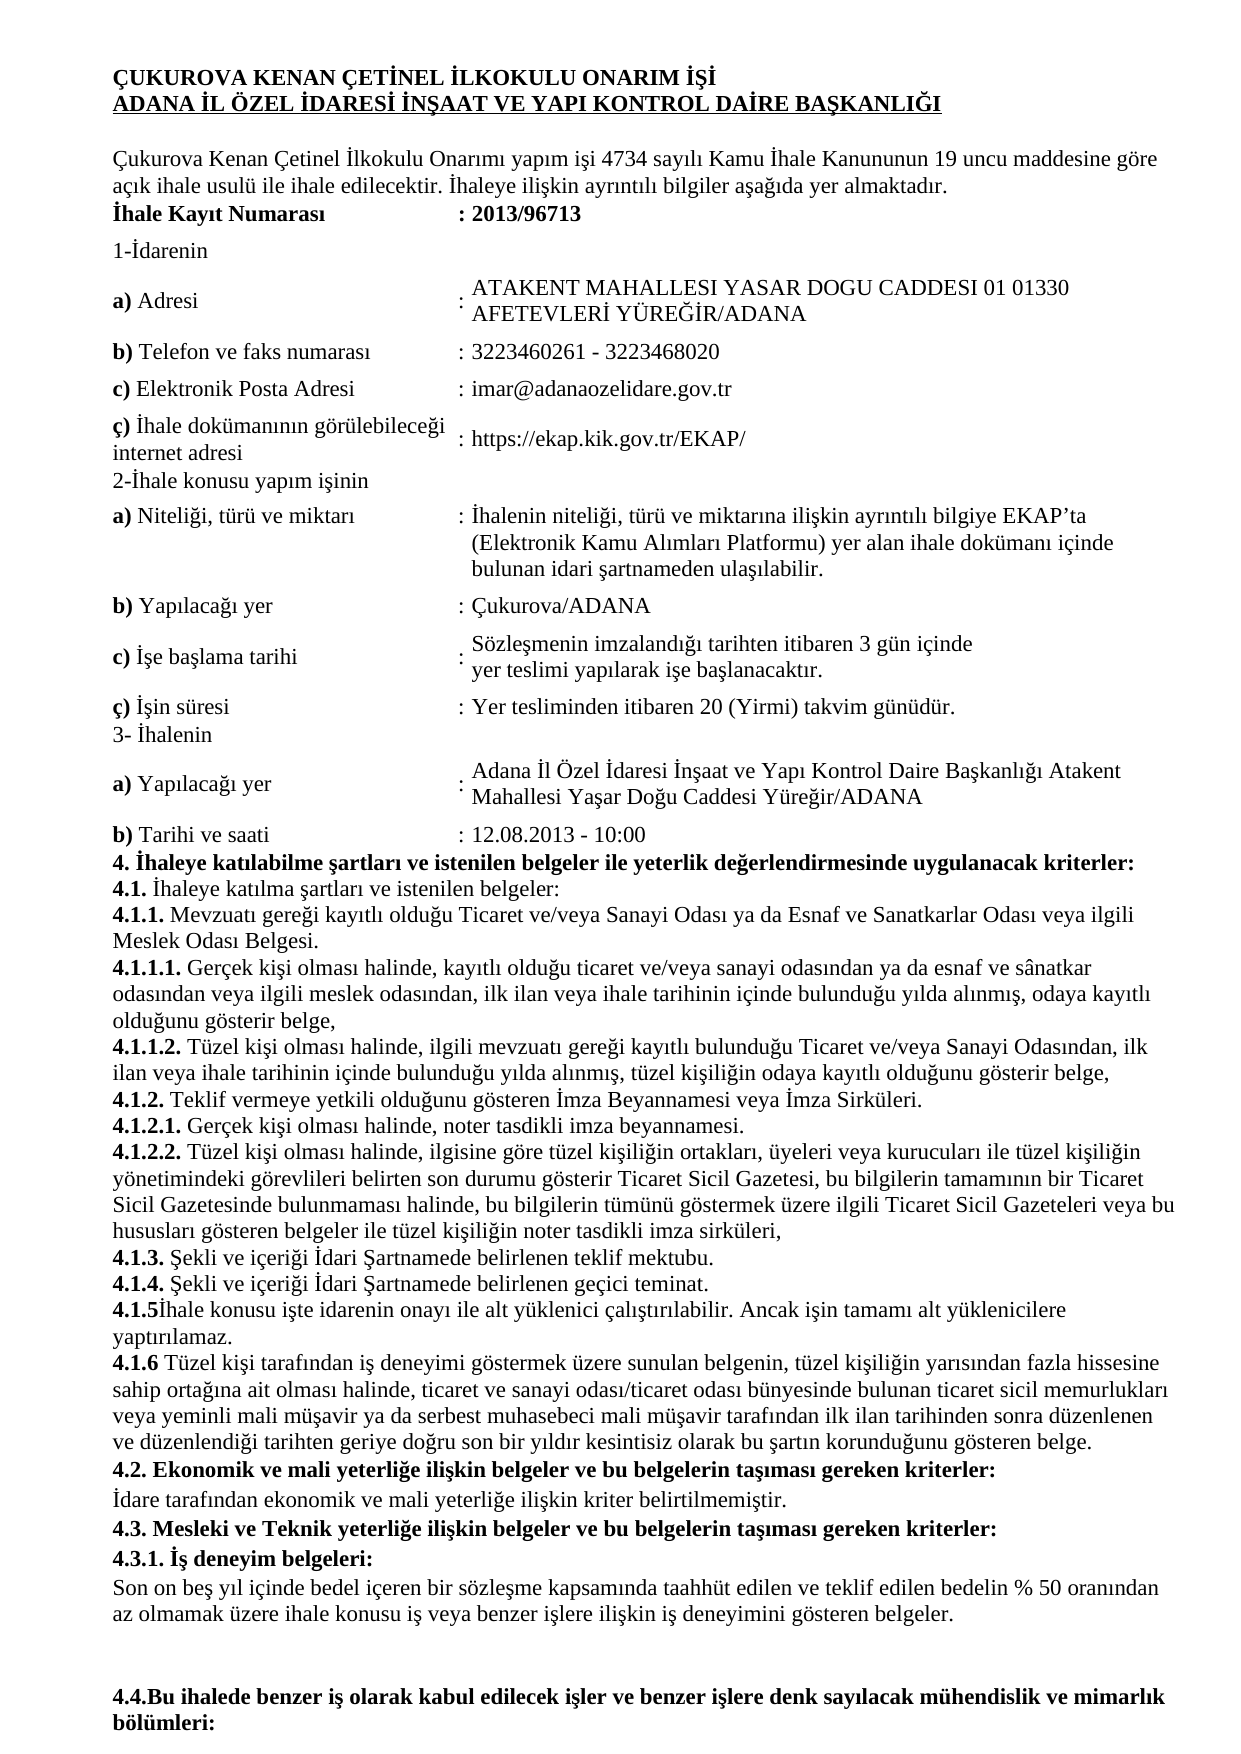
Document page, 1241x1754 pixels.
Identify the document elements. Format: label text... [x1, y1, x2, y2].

table_cell 4.3.1. İş deneyim belgeleri: [111, 1543, 1180, 1573]
table_cell ç) İhale dokümanının görülebileceği internet adresi [111, 403, 456, 467]
table_header 4.2. Ekonomik ve mali yeterliğe ilişkin belgeler ve bu belgelerin taşıması gereken kriterler: [111, 1455, 1180, 1484]
text 2-İhale konusu yapım işinin [112, 467, 1181, 493]
table_cell : [456, 265, 470, 328]
text 3- İhalenin [112, 721, 1181, 748]
table_cell ç) İşin süresi [111, 684, 456, 721]
table_cell Çukurova/ADANA [470, 583, 1180, 620]
table_cell : [456, 620, 470, 684]
table_cell 4.4.Bu ihalede benzer iş olarak kabul edilecek işler ve benzer işlere denk sayılacak mühendislik ve mimarlık bölümleri: [111, 1629, 1180, 1737]
table_cell : [456, 403, 470, 467]
table_cell a) Adresi [111, 265, 456, 328]
table_cell : [456, 811, 470, 848]
table_header 2013/96713 [470, 198, 1180, 227]
table_cell b) Telefon ve faks numarası [111, 329, 456, 366]
table_header : [456, 748, 470, 811]
table_cell imar@adanaozelidare.gov.tr [470, 366, 1180, 403]
table_cell ATAKENT MAHALLESI YASAR DOGU CADDESI 01 01330 AFETEVLERİ YÜREĞİR/ADANA [470, 265, 1180, 328]
table_header Adana İl Özel İdaresi İnşaat ve Yapı Kontrol Daire Başkanlığı Atakent Mahallesi Yaşar Doğu Caddesi Yüreğir/ADANA [470, 748, 1180, 811]
table_cell : [456, 329, 470, 366]
table_cell Yer tesliminden itibaren 20 (Yirmi) takvim günüdür. [470, 684, 1180, 721]
table_cell b) Tarihi ve saati [111, 811, 456, 848]
table_cell Son on beş yıl içinde bedel içeren bir sözleşme kapsamında taahhüt edilen ve teklif edilen bedelin % 50 oranından az olmamak üzere ihale konusu iş veya benzer işlere ilişkin iş deneyimini gösteren belgeler. [111, 1573, 1180, 1628]
text 4. İhaleye katılabilme şartları ve istenilen belgeler ile yeterlik değerlendirmesinde uygulanacak kriterler: 4.1. İhaleye katılma şartları ve istenilen belgeler: 4.1.1. Mevzuatı gereği kayıtlı olduğu Ticaret ve/veya Sanayi Odası ya da Esnaf ve Sanatkarlar Odası veya ilgili Meslek Odası Belgesi. 4.1.1.1. Gerçek kişi olması halinde, kayıtlı olduğu ticaret ve/veya sanayi odasından ya da esnaf ve sânatkar odasından veya ilgili meslek odasından, ilk ilan veya ihale tarihinin içinde bulunduğu yılda alınmış, odaya kayıtlı olduğunu gösterir belge, 4.1.1.2. Tüzel kişi olması halinde, ilgili mevzuatı gereği kayıtlı bulunduğu Ticaret ve/veya Sanayi Odasından, ilk ilan veya ihale tarihinin içinde bulunduğu yılda alınmış, tüzel kişiliğin odaya kayıtlı olduğunu gösterir belge, 4.1.2. Teklif vermeye yetkili olduğunu gösteren İmza Beyannamesi veya İmza Sirküleri. 4.1.2.1. Gerçek kişi olması halinde, noter tasdikli imza beyannamesi. 4.1.2.2. Tüzel kişi olması halinde, ilgisine göre tüzel kişiliğin ortakları, üyeleri veya kurucuları ile tüzel kişiliğin yönetimindeki görevlileri belirten son durumu gösterir Ticaret Sicil Gazetesi, bu bilgilerin tamamının bir Ticaret Sicil Gazetesinde bulunmaması halinde, bu bilgilerin tümünü göstermek üzere ilgili Ticaret Sicil Gazeteleri veya bu hususları gösteren belgeler ile tüzel kişiliğin noter tasdikli imza sirküleri, 4.1.3. Şekli ve içeriği İdari Şartnamede belirlenen teklif mektubu. 4.1.4. Şekli ve içeriği İdari Şartnamede belirlenen geçici teminat. 4.1.5İhale konusu işte idarenin onayı ile alt yüklenici çalıştırılabilir. Ancak işin tamamı alt yüklenicilere yaptırılamaz. 4.1.6 Tüzel kişi tarafından iş deneyimi göstermek üzere sunulan belgenin, tüzel kişiliğin yarısından fazla hissesine sahip ortağına ait olması halinde, ticaret ve sanayi odası/ticaret odası bünyesinde bulunan ticaret sicil memurlukları veya yeminli mali müşavir ya da serbest muhasebeci mali müşavir tarafından ilk ilan tarihinden sonra düzenlenen ve düzenlendiği tarihten geriye doğru son bir yıldır kesintisiz olarak bu şartın korunduğunu gösteren belge. [112, 848, 1181, 1455]
table_cell c) Elektronik Posta Adresi [111, 366, 456, 403]
table_cell 4.3. Mesleki ve Teknik yeterliğe ilişkin belgeler ve bu belgelerin taşıması gereken kriterler: [111, 1514, 1180, 1543]
table_cell 3223460261 - 3223468020 [470, 329, 1180, 366]
text ADANA İL ÖZEL İDARESİ İNŞAAT VE YAPI KONTROL DAİRE BAŞKANLIĞI Çukurova Kenan Çetinel İlkokulu Onarımı yapım işi 4734 sayılı Kamu İhale Kanununun 19 uncu maddesine göre açık ihale usulü ile ihale edilecektir. İhaleye ilişkin ayrıntılı bilgiler aşağıda yer almaktadır. [112, 90, 1181, 198]
table_cell c) İşe başlama tarihi [111, 620, 456, 684]
table_cell b) Yapılacağı yer [111, 583, 456, 620]
table_cell Sözleşmenin imzalandığı tarihten itibaren 3 gün içinde yer teslimi yapılarak işe başlanacaktır. [470, 620, 1180, 684]
table_header : [456, 198, 470, 227]
table_header İhale Kayıt Numarası [111, 198, 456, 227]
table_header a) Niteliği, türü ve miktarı [111, 493, 456, 583]
table_cell https://ekap.kik.gov.tr/EKAP/ [470, 403, 1180, 467]
table_header : [456, 493, 470, 583]
table_cell 12.08.2013 - 10:00 [470, 811, 1180, 848]
table_cell : [456, 684, 470, 721]
table_header a) Yapılacağı yer [111, 748, 456, 811]
table_cell : [456, 366, 470, 403]
table_cell : [456, 583, 470, 620]
table_cell İdare tarafından ekonomik ve mali yeterliğe ilişkin kriter belirtilmemiştir. [111, 1484, 1180, 1514]
text ÇUKUROVA KENAN ÇETİNEL İLKOKULU ONARIM İŞİ [112, 64, 1181, 90]
table_header 1-İdarenin [111, 228, 1180, 265]
table_header İhalenin niteliği, türü ve miktarına ilişkin ayrıntılı bilgiye EKAP’ta (Elektronik Kamu Alımları Platformu) yer alan ihale dokümanı içinde bulunan idari şartnameden ulaşılabilir. [470, 493, 1180, 583]
